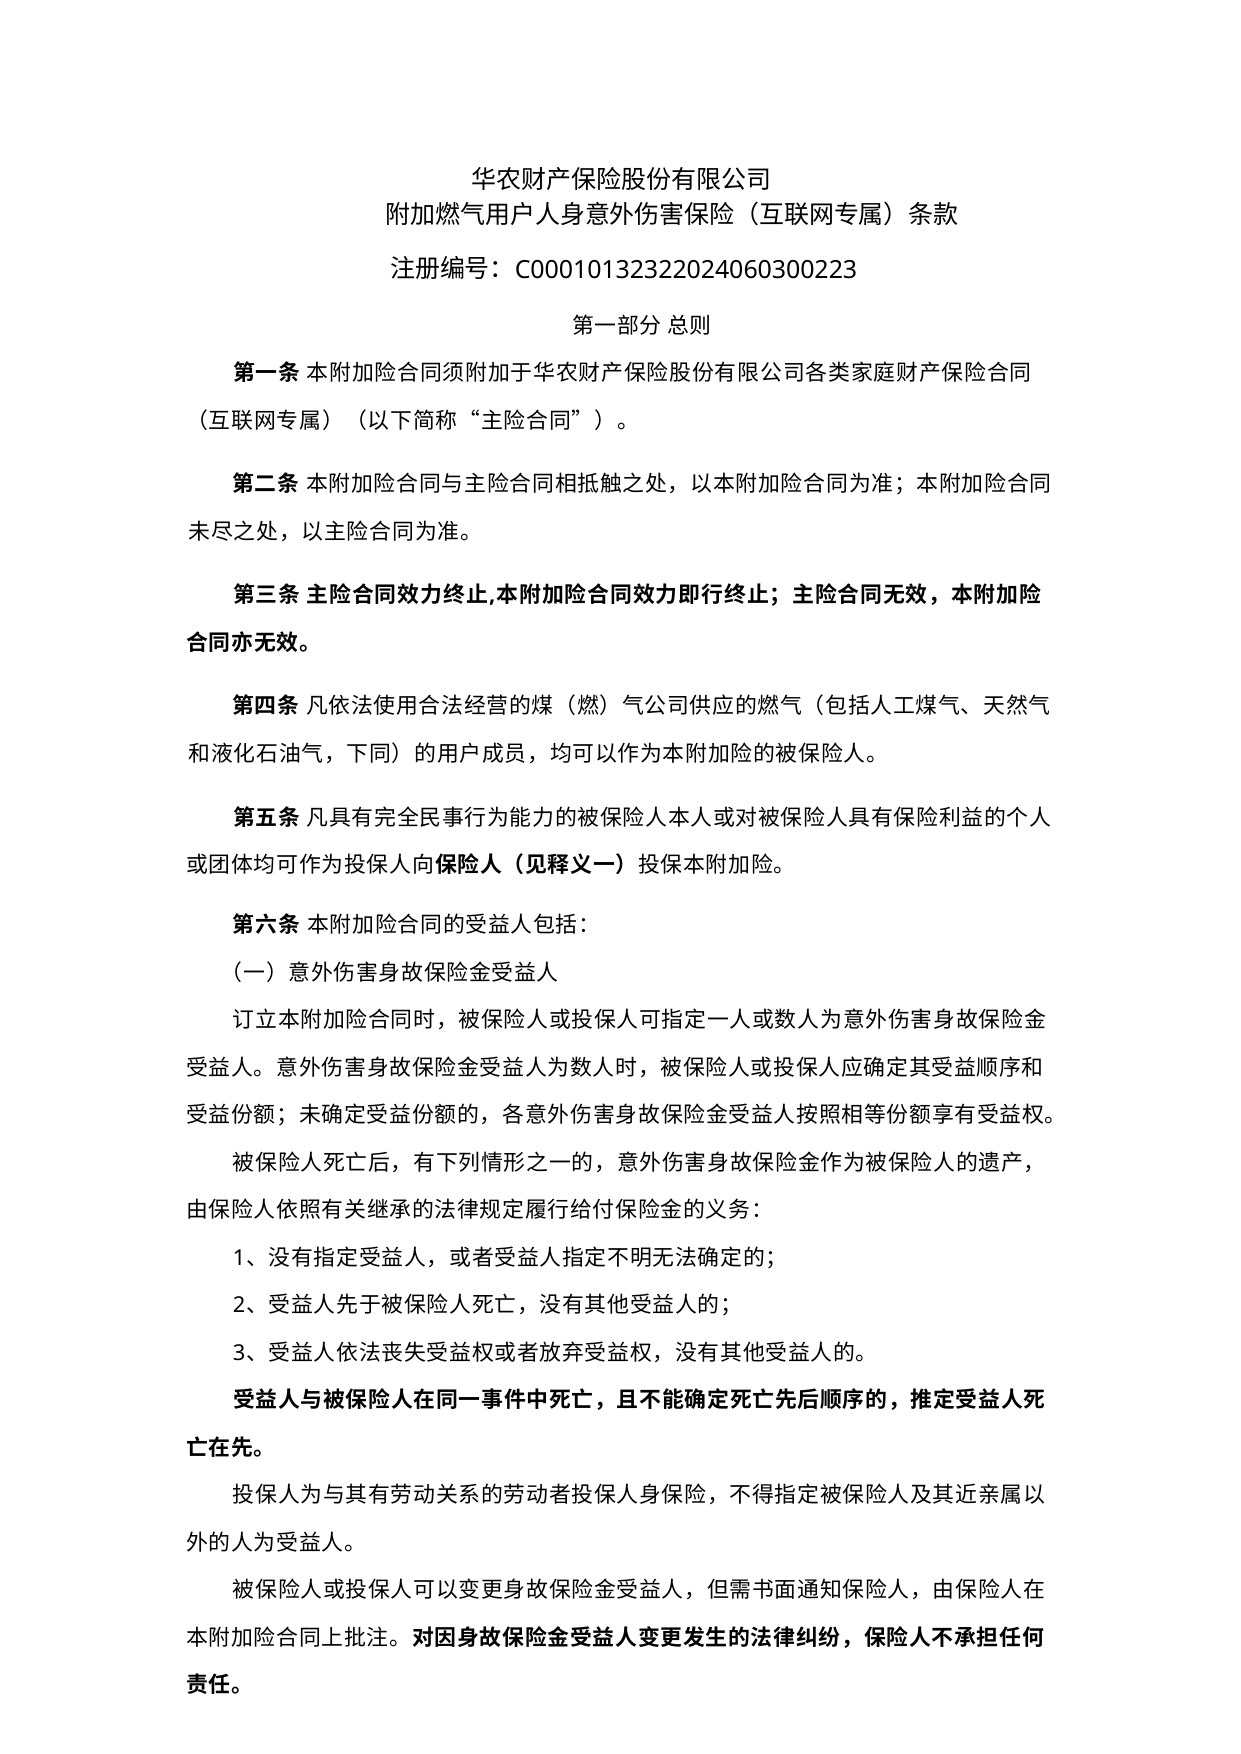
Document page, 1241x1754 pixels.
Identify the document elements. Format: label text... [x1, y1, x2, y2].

text 第四条 凡依法使用合法经营的煤（燃）气公司供应的燃气（包括人工煤气、天然气和液化石油气，下同）的用户成员，均可以作为本附加险的被保险人。 [188, 688, 1053, 767]
text 第六条 本附加险合同的受益人包括： [186, 907, 1061, 939]
text 投保人为与其有劳动关系的劳动者投保人身保险，不得指定被保险人及其近亲属以外的人为受益人。 [186, 1477, 1061, 1556]
text 注册编号：C00010132322024060300223 [186, 261, 1061, 302]
text 第一条 本附加险合同须附加于华农财产保险股份有限公司各类家庭财产保险合同（互联网专属）（以下简称“主险合同”）。 [186, 355, 1061, 434]
text 华农财产保险股份有限公司 [471, 162, 1061, 195]
text 2、受益人先于被保险人死亡，没有其他受益人的； [186, 1287, 1061, 1319]
text 第二条 本附加险合同与主险合同相抵触之处，以本附加险合同为准；本附加险合同未尽之处，以主险合同为准。 [188, 466, 1053, 545]
text 附加燃气用户人身意外伤害保险（互联网专属）条款 [386, 207, 1061, 248]
text 1、没有指定受益人，或者受益人指定不明无法确定的； [186, 1239, 1061, 1271]
text 第三条 主险合同效力终止,本附加险合同效力即行终止；主险合同无效，本附加险合同亦无效。 [186, 577, 1061, 656]
text 被保险人或投保人可以变更身故保险金受益人，但需书面通知保险人，由保险人在本附加险合同上批注。对因身故保险金受益人变更发生的法律纠纷，保险人不承担任何责任。 [186, 1572, 1061, 1699]
text 第五条 凡具有完全民事行为能力的被保险人本人或对被保险人具有保险利益的个人或团体均可作为投保人向保险人（见释义一）投保本附加险。 [186, 799, 1053, 879]
text 第一部分 总则 [572, 309, 1061, 339]
text 3、受益人依法丧失受益权或者放弃受益权，没有其他受益人的。 [186, 1335, 1061, 1366]
text 订立本附加险合同时，被保险人或投保人可指定一人或数人为意外伤害身故保险金受益人。意外伤害身故保险金受益人为数人时，被保险人或投保人应确定其受益顺序和受益份额；未确定受益份额的，各意外伤害身故保险金受益人按照相等份额享有受益权。 [186, 1002, 1061, 1129]
text 受益人与被保险人在同一事件中死亡，且不能确定死亡先后顺序的，推定受益人死亡在先。 [186, 1382, 1061, 1461]
text 被保险人死亡后，有下列情形之一的，意外伤害身故保险金作为被保险人的遗产，由保险人依照有关继承的法律规定履行给付保险金的义务： [186, 1144, 1061, 1224]
text （一）意外伤害身故保险金受益人 [186, 954, 1061, 986]
